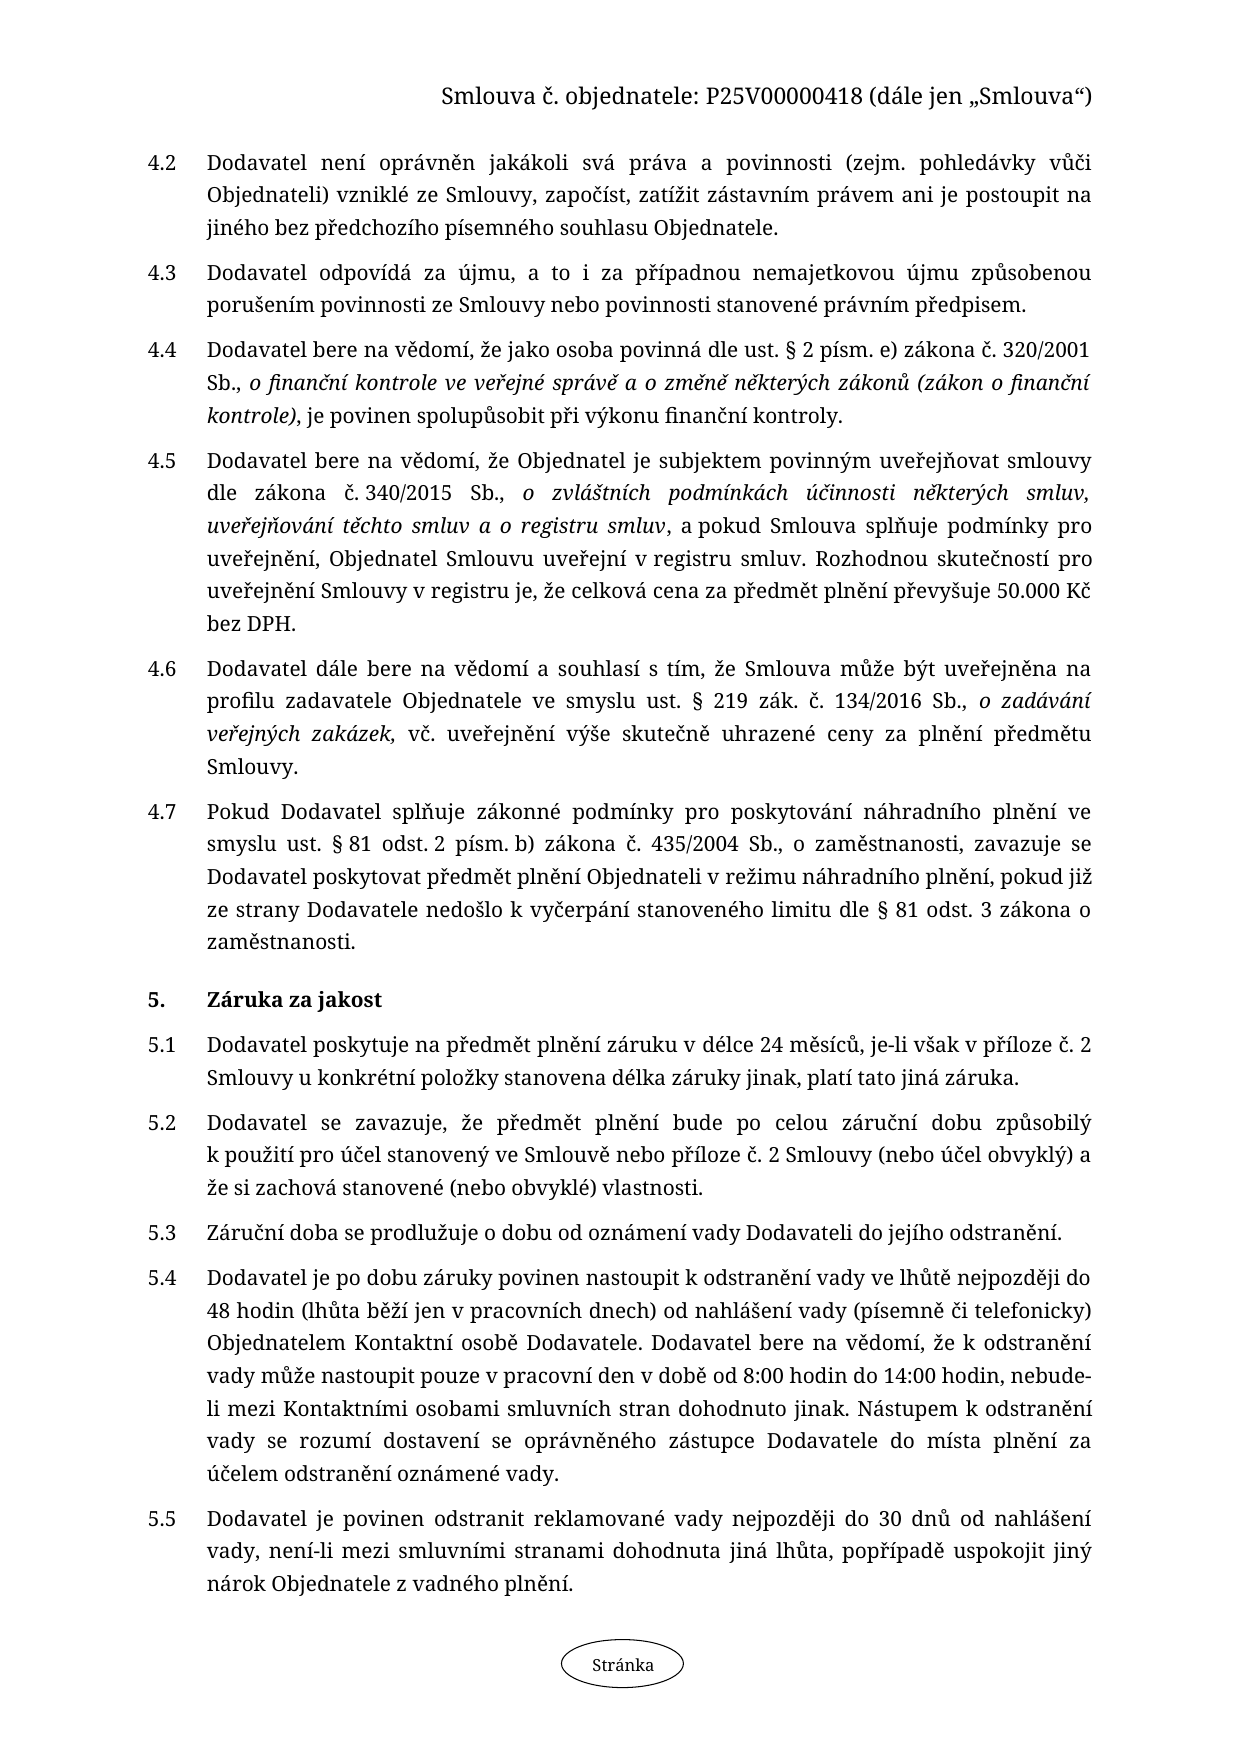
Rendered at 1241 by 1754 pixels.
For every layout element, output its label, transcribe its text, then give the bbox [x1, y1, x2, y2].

list Dodavatel není oprávněn jakákoli svá práva a povinnosti (zejm. pohledávky vůči Objednateli) vzniklé ze Smlouvy, započíst, zatížit zástavním právem ani je postoupit na jiného bez předchozího písemného souhlasu Objednatele. [148, 148, 1093, 241]
list Dodavatel se zavazuje, že předmět plnění bude po celou záruční dobu způsobilý k použití pro účel stanovený ve Smlouvě nebo příloze č. 2 Smlouvy (nebo účel obvyklý) a že si zachová stanovené (nebo obvyklé) vlastnosti. [148, 1108, 1093, 1201]
list Dodavatel odpovídá za újmu, a to i za případnou nemajetkovou újmu způsobenou porušením povinnosti ze Smlouvy nebo povinnosti stanovené právním předpisem. [148, 258, 1093, 319]
list Dodavatel je po dobu záruky povinen nastoupit k odstranění vady ve lhůtě nejpozději do 48 hodin (lhůta běží jen v pracovních dnech) od nahlášení vady (písemně či telefonicky) Objednatelem Kontaktní osobě Dodavatele. Dodavatel bere na vědomí, že k odstranění vady může nastoupit pouze v pracovní den v době od 8:00 hodin do 14:00 hodin, nebude-li mezi Kontaktními osobami smluvních stran dohodnuto jinak. Nástupem k odstranění vady se rozumí dostavení se oprávněného zástupce Dodavatele do místa plnění za účelem odstranění oznámené vady. [148, 1263, 1093, 1487]
list Dodavatel poskytuje na předmět plnění záruku v délce 24 měsíců, je-li však v příloze č. 2 Smlouvy u konkrétní položky stanovena délka záruky jinak, platí tato jiná záruka. [148, 1030, 1093, 1091]
list Dodavatel dále bere na vědomí a souhlasí s tím, že Smlouva může být uveřejněna na profilu zadavatele Objednatele ve smyslu ust. § 219 zák. č. 134/2016 Sb., o zadávání veřejných zakázek, vč. uveřejnění výše skutečně uhrazené ceny za plnění předmětu Smlouvy. [148, 654, 1093, 780]
list Dodavatel bere na vědomí, že jako osoba povinná dle ust. § 2 písm. e) zákona č. 320/2001 Sb., o finanční kontrole ve veřejné správě a o změně některých zákonů (zákon o finanční kontrole), je povinen spolupůsobit při výkonu finanční kontroly. [148, 336, 1093, 429]
list Záruka za jakost [148, 985, 1093, 1013]
list Pokud Dodavatel splňuje zákonné podmínky pro poskytování náhradního plnění ve smyslu ust. § 81 odst. 2 písm. b) zákona č. 435/2004 Sb., o zaměstnanosti, zavazuje se Dodavatel poskytovat předmět plnění Objednateli v režimu náhradního plnění, pokud již ze strany Dodavatele nedošlo k vyčerpání stanoveného limitu dle § 81 odst. 3 zákona o zaměstnanosti. [148, 797, 1093, 956]
list Záruční doba se prodlužuje o dobu od oznámení vady Dodavateli do jejího odstranění. [148, 1218, 1093, 1247]
list Dodavatel bere na vědomí, že Objednatel je subjektem povinným uveřejňovat smlouvy dle zákona č. 340/2015 Sb., o zvláštních podmínkách účinnosti některých smluv, uveřejňování těchto smluv a o registru smluv, a pokud Smlouva splňuje podmínky pro uveřejnění, Objednatel Smlouvu uveřejní v registru smluv. Rozhodnou skutečností pro uveřejnění Smlouvy v registru je, že celková cena za předmět plnění převyšuje 50.000 Kč bez DPH. [148, 446, 1093, 637]
list Dodavatel je povinen odstranit reklamované vady nejpozději do 30 dnů od nahlášení vady, není-li mezi smluvními stranami dohodnuta jiná lhůta, popřípadě uspokojit jiný nárok Objednatele z vadného plnění. [148, 1504, 1093, 1598]
